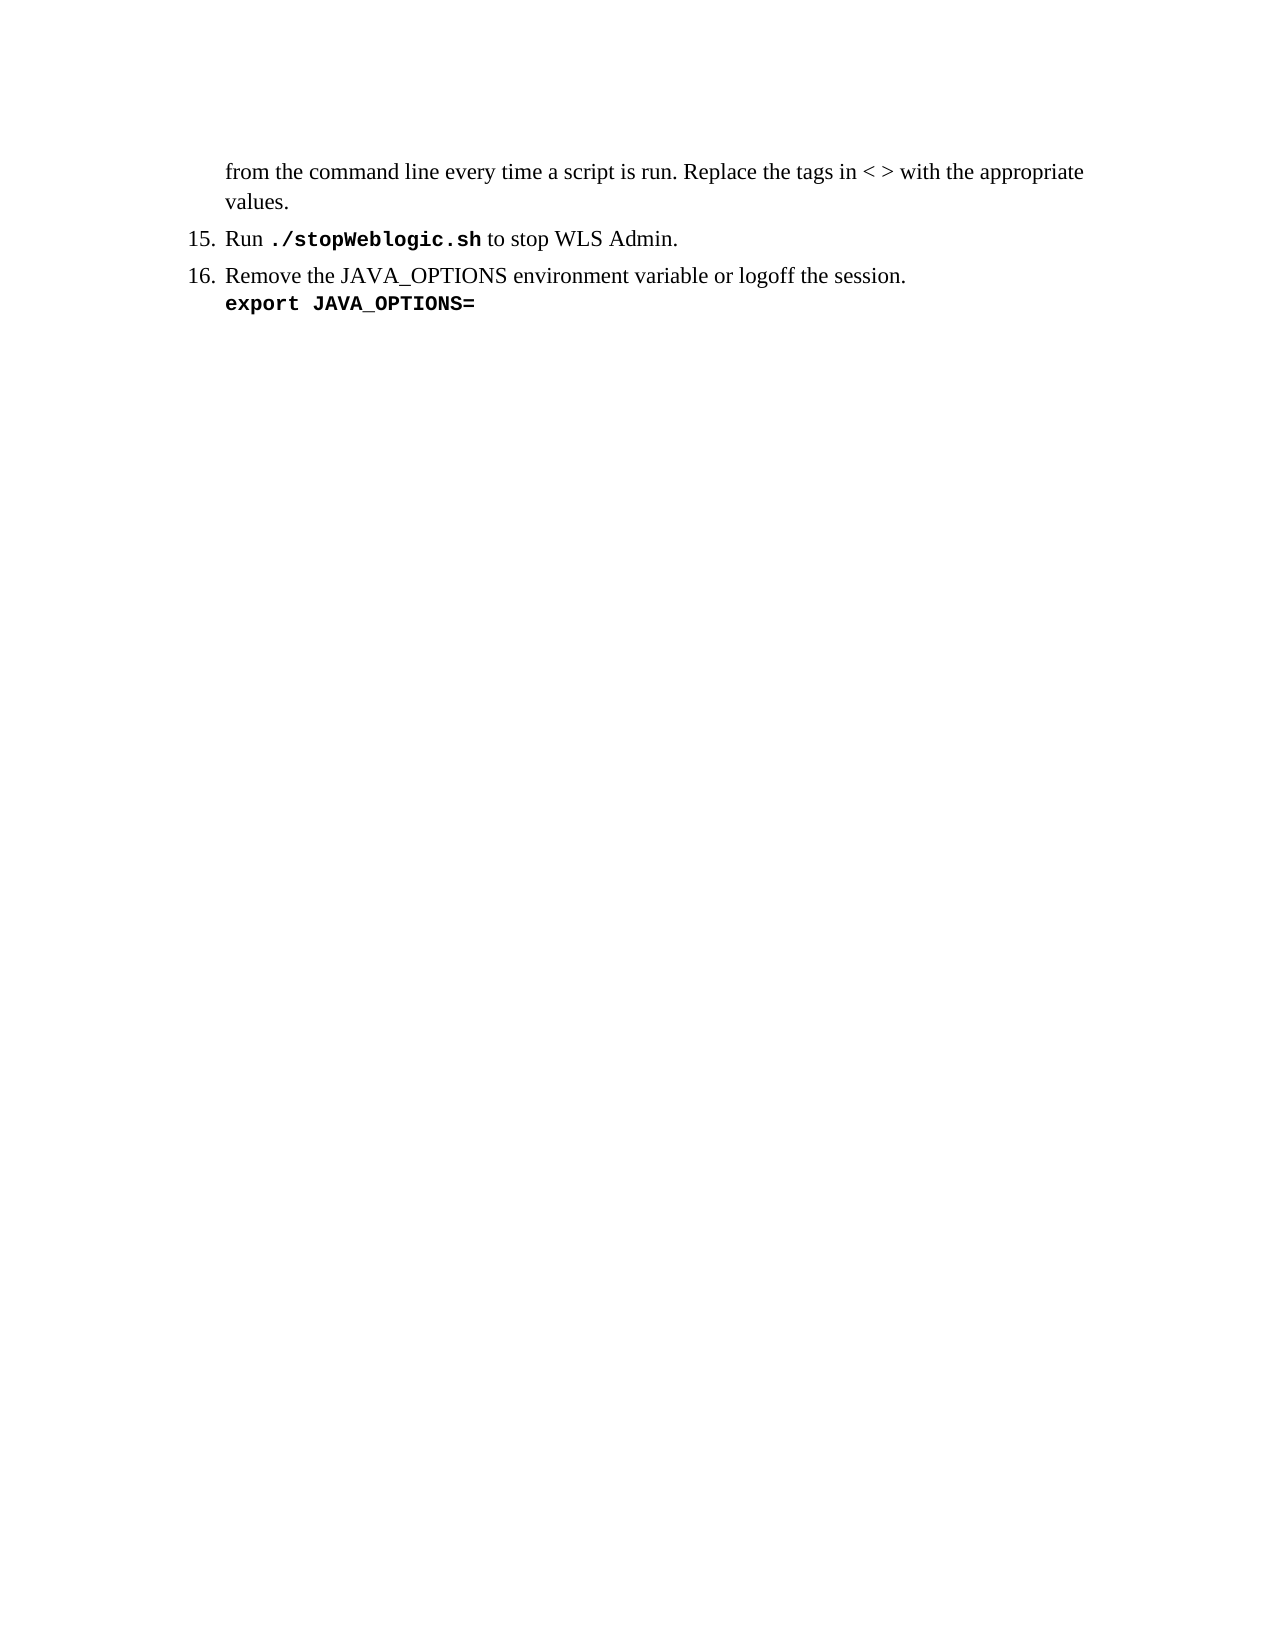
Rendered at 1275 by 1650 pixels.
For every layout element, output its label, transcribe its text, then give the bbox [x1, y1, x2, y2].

text Remove the JAVA_OPTIONS environment variable or logoff the session. export JAVA_OPTIONS= [187, 263, 1125, 316]
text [187, 158, 1125, 214]
text Run ./stopWeblogic.sh to stop WLS Admin. [187, 225, 1125, 252]
